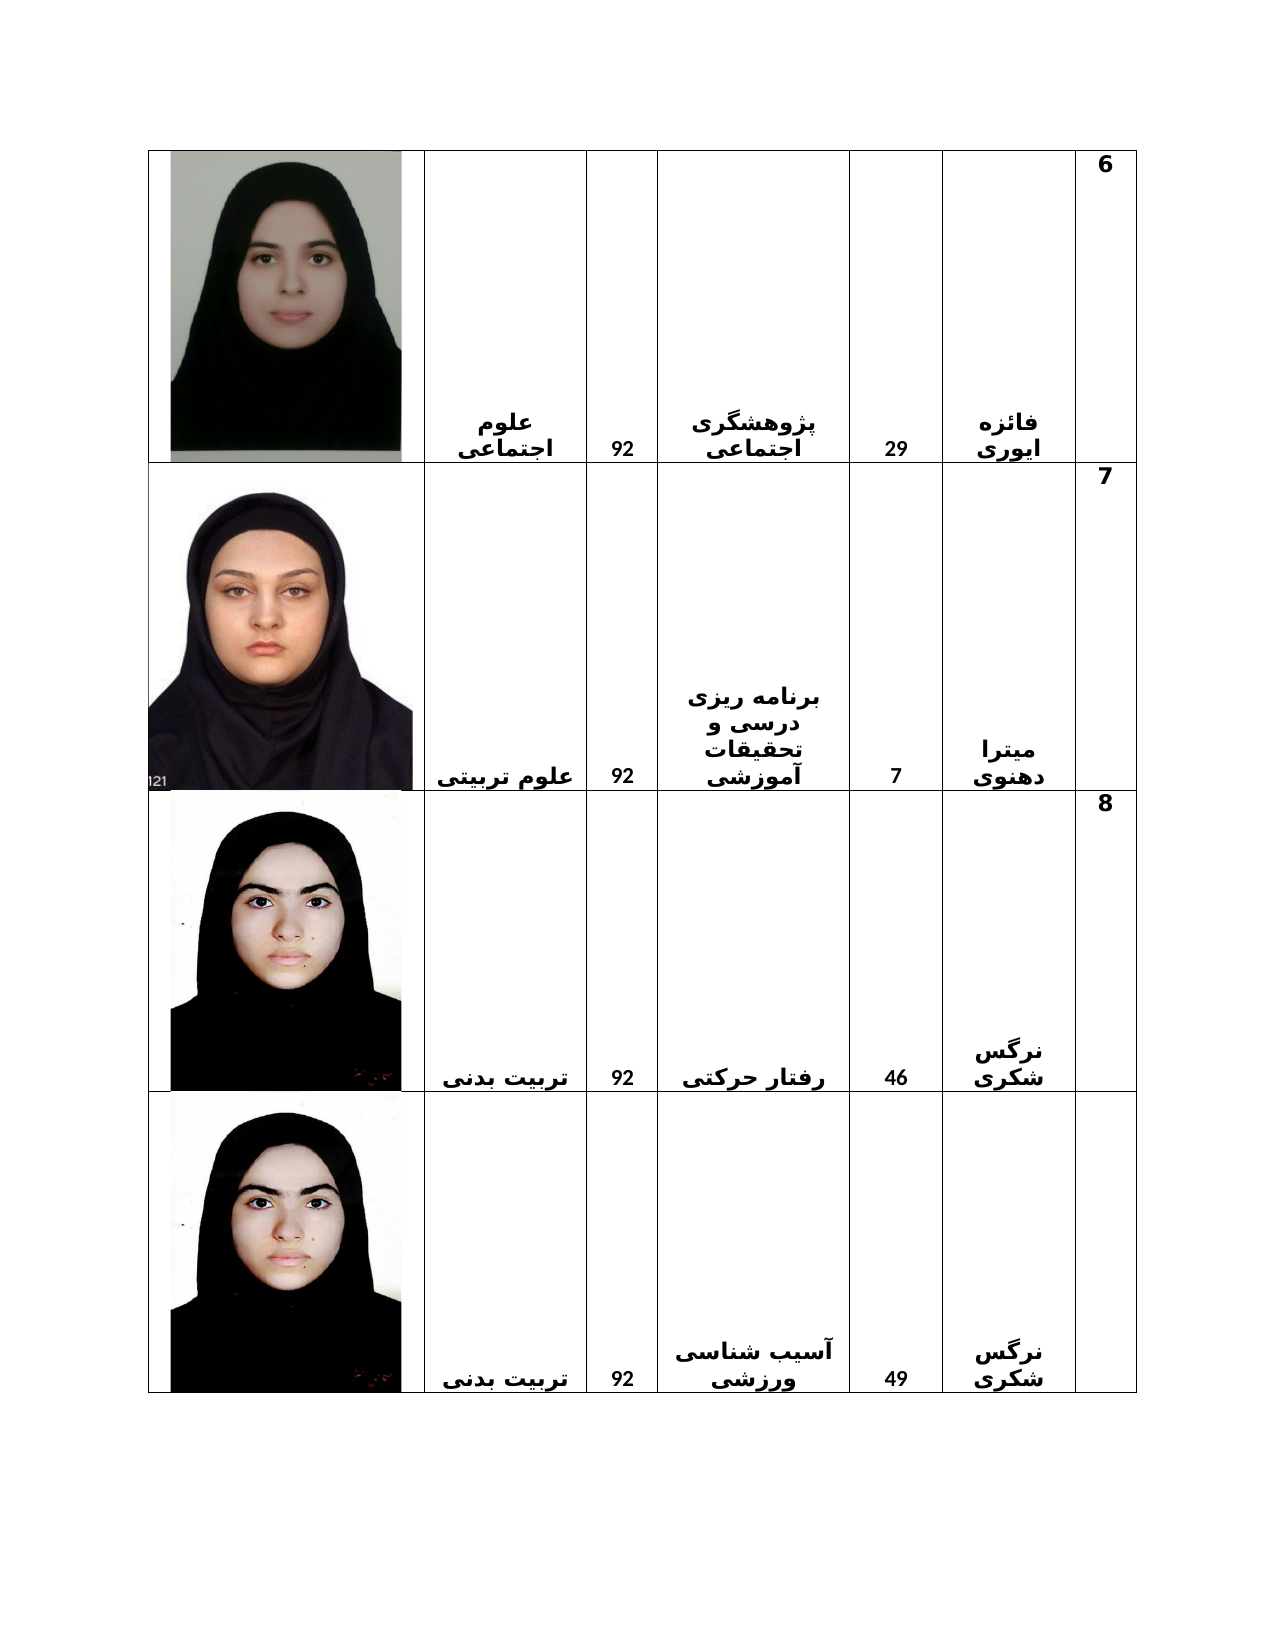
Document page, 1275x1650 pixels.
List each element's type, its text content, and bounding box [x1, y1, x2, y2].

table_cell 92 [587, 151, 657, 462]
table_cell تربیت بدنی [425, 1092, 586, 1392]
table_cell [402, 791, 424, 1091]
table_cell علوم تربیتی [425, 463, 586, 789]
table_cell [402, 1092, 424, 1392]
picture [148, 463, 413, 1392]
table_cell نرگس شکری [943, 1092, 1075, 1392]
table_cell 7 [850, 463, 942, 789]
picture [170, 151, 402, 462]
table_cell 92 [587, 463, 657, 789]
table_cell 6 [1076, 151, 1136, 462]
table_cell پژوهشگری اجتماعی [658, 151, 849, 462]
table_cell 29 [850, 151, 942, 462]
table_cell برنامه ریزی درسی و تحقیقات آموزشی [658, 463, 849, 789]
table_cell تربیت بدنی [425, 791, 586, 1091]
table_cell علوم اجتماعی [425, 151, 586, 462]
table_cell [402, 151, 424, 462]
table_cell میترا دهنوی [943, 463, 1075, 789]
table_cell 7 [1076, 463, 1136, 789]
table_cell [149, 791, 170, 1091]
table_cell رفتار حرکتی [658, 791, 849, 1091]
table_cell [149, 151, 170, 462]
table_cell 92 [587, 791, 657, 1091]
table_cell 8 [1076, 791, 1136, 1091]
table_cell [1076, 1092, 1136, 1392]
table_cell آسیب شناسی ورزشی [658, 1092, 849, 1392]
table_cell 46 [850, 791, 942, 1091]
table_cell 49 [850, 1092, 942, 1392]
table_cell [149, 1092, 170, 1392]
table_cell [413, 463, 424, 789]
table_cell 92 [587, 1092, 657, 1392]
table_cell نرگس شکری [943, 791, 1075, 1091]
table_cell فائزه ایوری [943, 151, 1075, 462]
